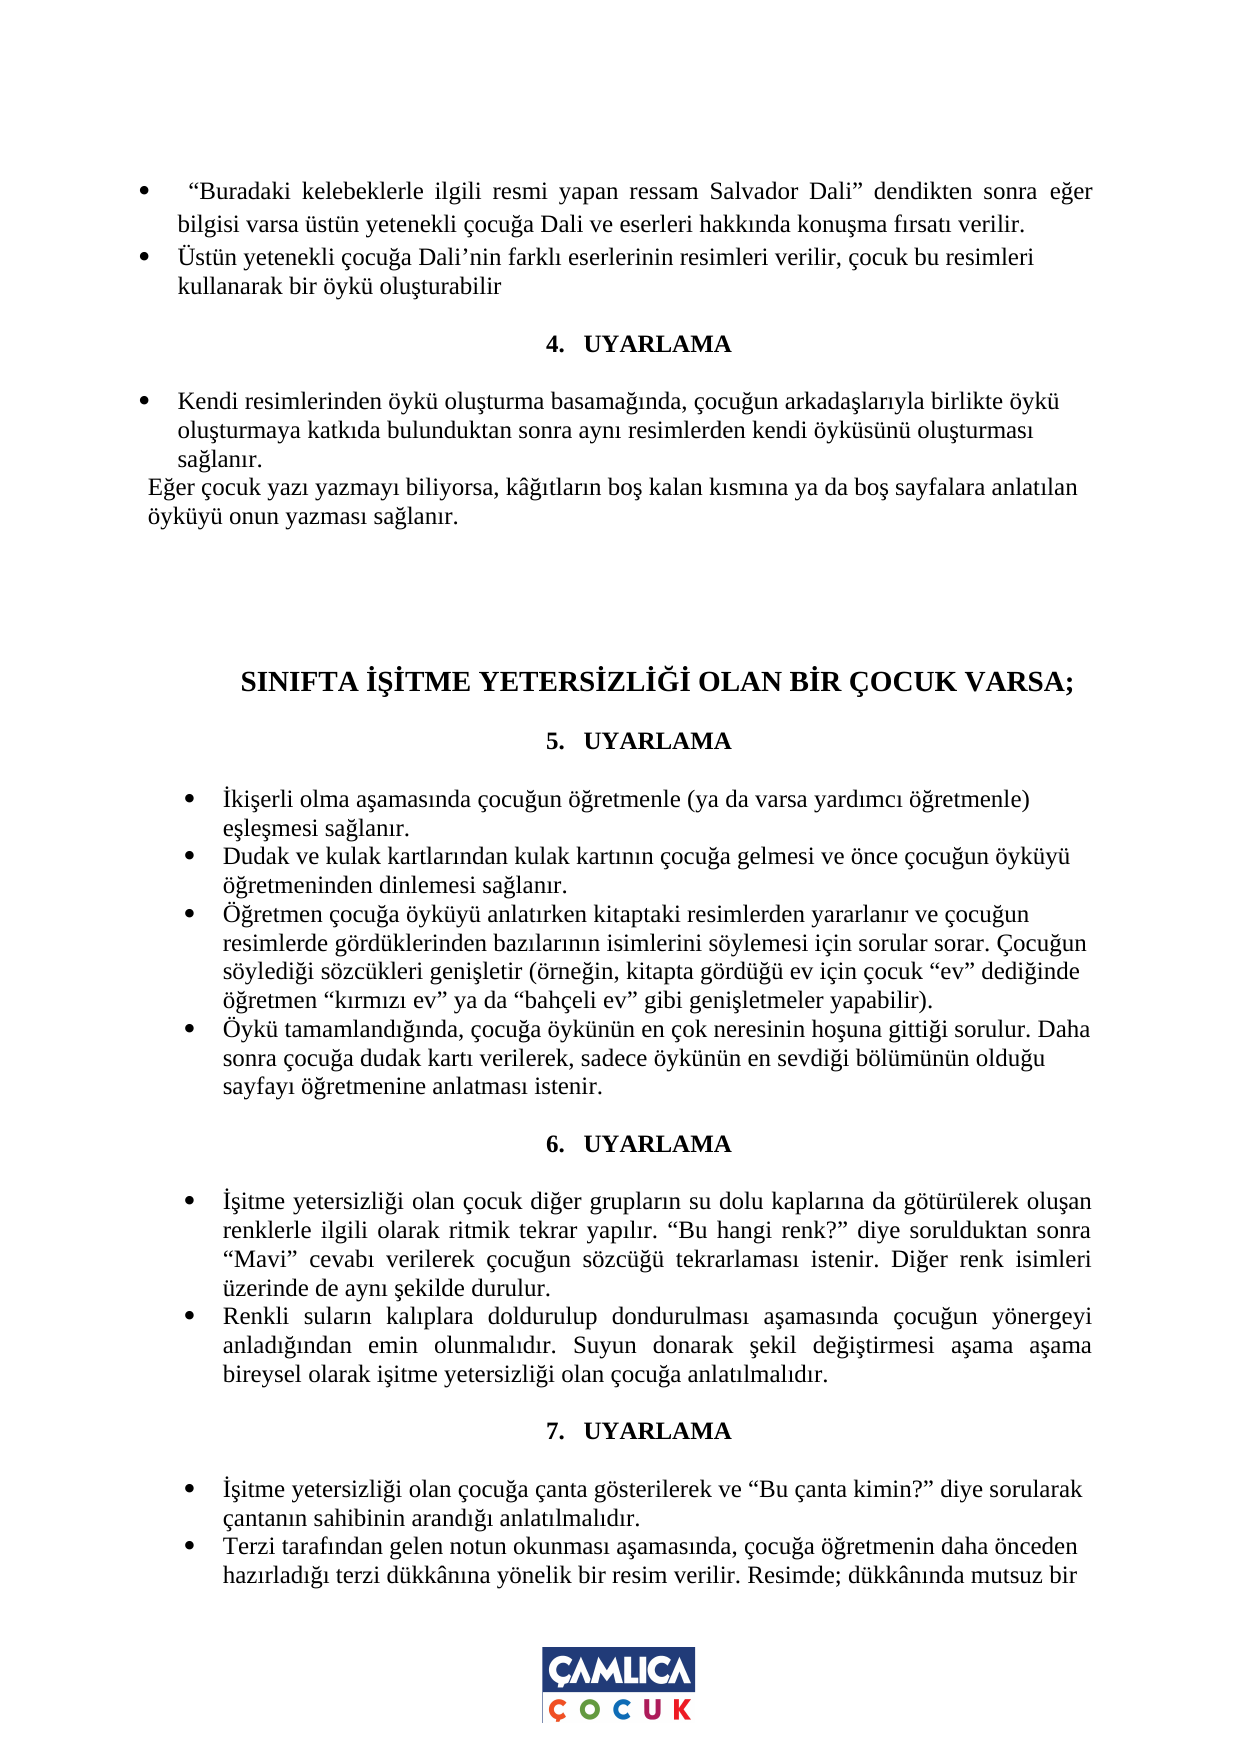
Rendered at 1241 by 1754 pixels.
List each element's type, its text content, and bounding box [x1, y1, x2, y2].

picture [542, 1647, 695, 1722]
list İkişerli olma aşamasında çocuğun öğretmenle (ya da varsa yardımcı öğretmenle) eşleşmesi sağlanır. [185, 784, 1093, 841]
list İşitme yetersizliği olan çocuğa çanta gösterilerek ve “Bu çanta kimin?” diye sorularak çantanın sahibinin arandığı anlatılmalıdır. [185, 1474, 1093, 1531]
list UYARLAMA [185, 1416, 1093, 1445]
list “Buradaki kelebeklerle ilgili resmi yapan ressam Salvador Dali” dendikten sonra eğer bilgisi varsa üstün yetenekli çocuğa Dali ve eserleri hakkında konuşma fırsatı verilir. [140, 176, 1093, 238]
list Üstün yetenekli çocuğa Dali’nin farklı eserlerinin resimleri verilir, çocuk bu resimleri kullanarak bir öykü oluşturabilir [140, 242, 1093, 300]
list Kendi resimlerinden öykü oluşturma basamağında, çocuğun arkadaşlarıyla birlikte öykü oluşturmaya katkıda bulunduktan sonra aynı resimlerden kendi öyküsünü oluşturması sağlanır. [140, 386, 1093, 472]
list Renkli suların kalıplara doldurulup dondurulması aşamasında çocuğun yönergeyi anladığından emin olunmalıdır. Suyun donarak şekil değiştirmesi aşama aşama bireysel olarak işitme yetersizliği olan çocuğa anlatılmalıdır. [185, 1301, 1093, 1388]
list UYARLAMA [185, 726, 1093, 755]
list Öğretmen çocuğa öyküyü anlatırken kitaptaki resimlerden yararlanır ve çocuğun resimlerde gördüklerinden bazılarının isimlerini söylemesi için sorular sorar. Çocuğun söylediği sözcükleri genişletir (örneğin, kitapta gördüğü ev için çocuk “ev” dediğinde öğretmen “kırmızı ev” ya da “bahçeli ev” gibi genişletmeler yapabilir). [185, 899, 1093, 1014]
list UYARLAMA [185, 1129, 1093, 1158]
text SINIFTA İŞİTME YETERSİZLİĞİ OLAN BİR ÇOCUK VARSA; [223, 664, 1093, 698]
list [185, 1531, 1093, 1589]
list Dudak ve kulak kartlarından kulak kartının çocuğa gelmesi ve önce çocuğun öyküyü öğretmeninden dinlemesi sağlanır. [185, 841, 1093, 899]
text Eğer çocuk yazı yazmayı biliyorsa, kâğıtların boş kalan kısmına ya da boş sayfalara anlatılan öyküyü onun yazması sağlanır. [148, 472, 1093, 530]
list Öykü tamamlandığında, çocuğa öykünün en çok neresinin hoşuna gittiği sorulur. Daha sonra çocuğa dudak kartı verilerek, sadece öykünün en sevdiği bölümünün olduğu sayfayı öğretmenine anlatması istenir. [185, 1014, 1093, 1100]
list UYARLAMA [185, 329, 1093, 357]
list İşitme yetersizliği olan çocuk diğer grupların su dolu kaplarına da götürülerek oluşan renklerle ilgili olarak ritmik tekrar yapılır. “Bu hangi renk?” diye sorulduktan sonra “Mavi” cevabı verilerek çocuğun sözcüğü tekrarlaması istenir. Diğer renk isimleri üzerinde de aynı şekilde durulur. [185, 1186, 1093, 1301]
